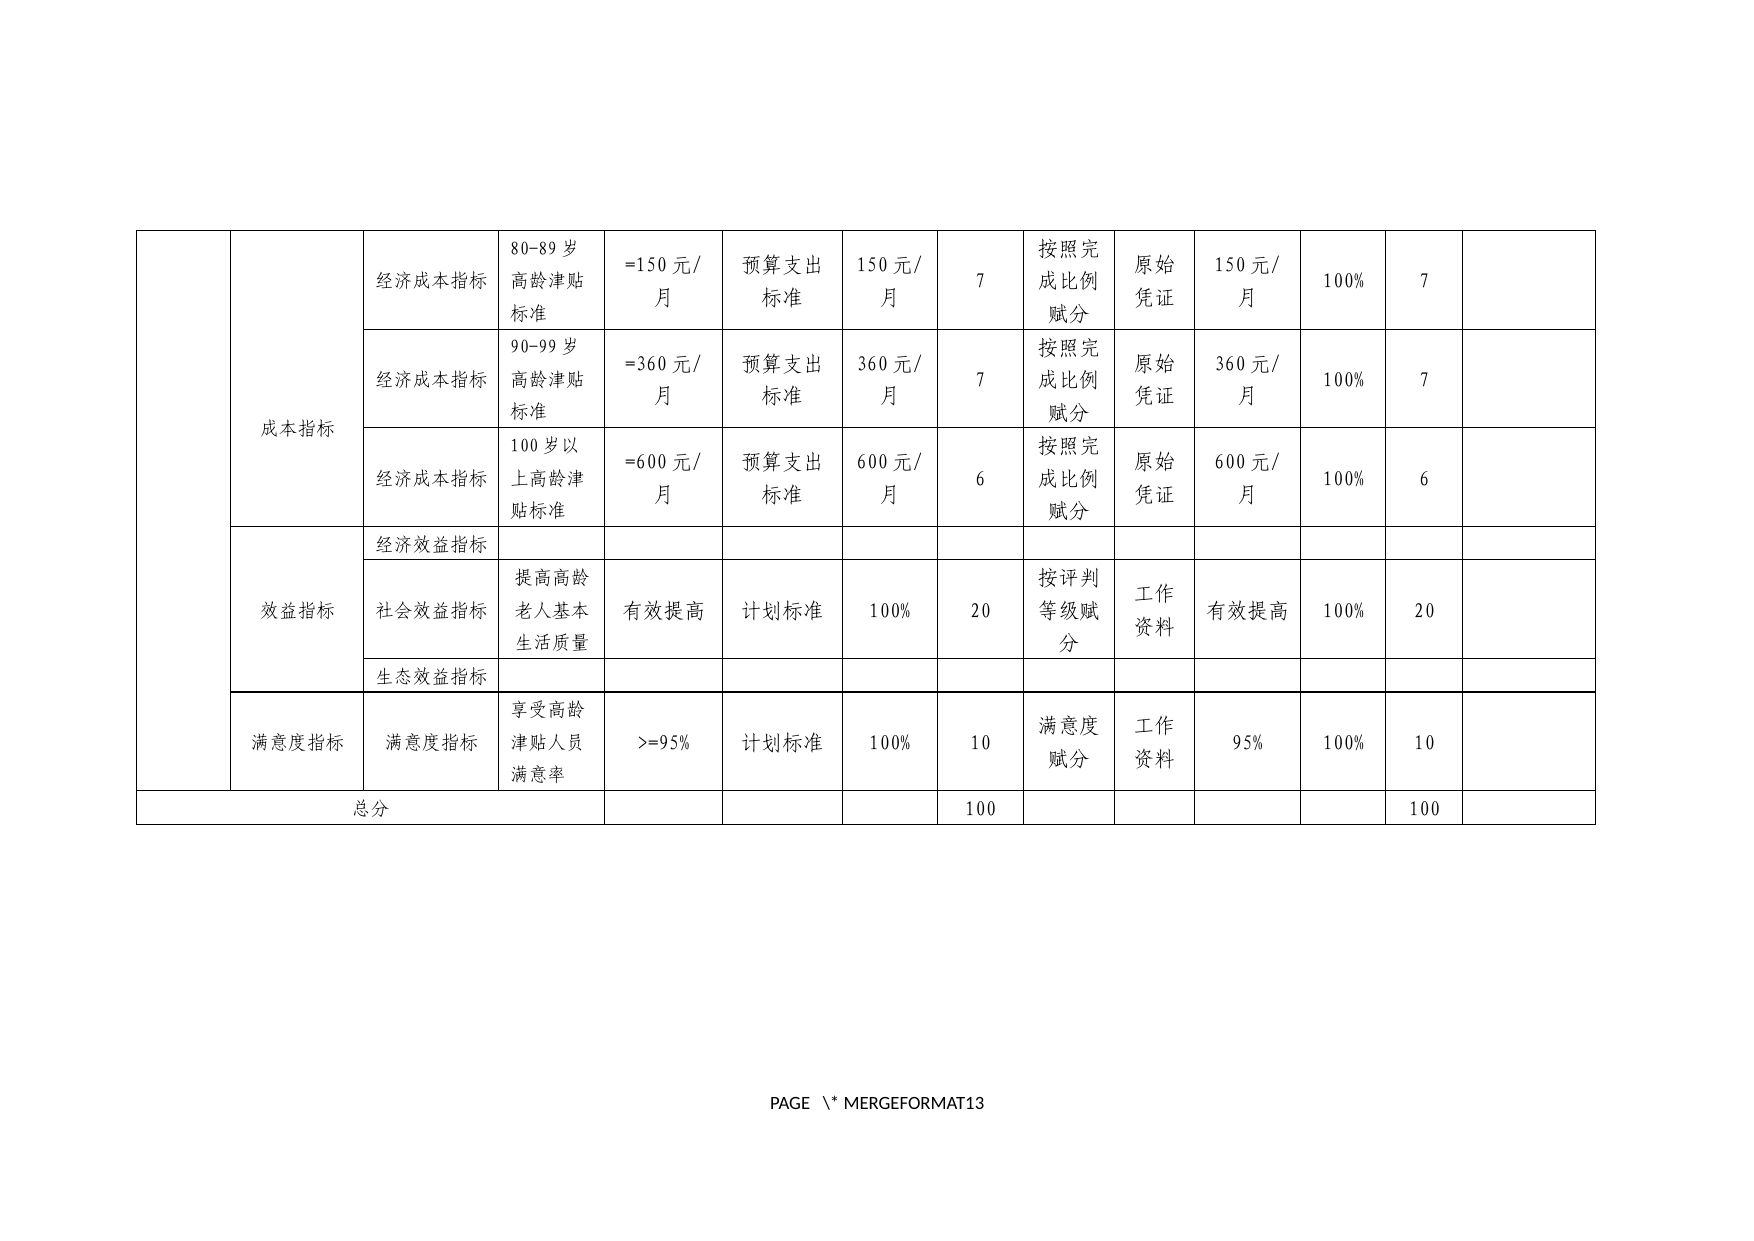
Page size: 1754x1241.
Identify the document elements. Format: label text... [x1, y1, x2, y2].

table_cell [1195, 791, 1300, 823]
table_cell 有效提高 [605, 560, 722, 658]
table_cell [1195, 659, 1300, 691]
table_cell 360元/月 [843, 330, 937, 427]
table_cell 按评判等级赋分 [1024, 560, 1114, 658]
table_cell >=95% [605, 693, 722, 790]
table_cell [605, 527, 722, 559]
table_cell 100% [1301, 560, 1385, 658]
table_cell 100% [1301, 693, 1385, 790]
table_cell 100 [938, 791, 1023, 823]
table_cell [1195, 527, 1300, 559]
table_cell [1115, 527, 1194, 559]
table_cell [605, 659, 722, 691]
table_cell 100% [843, 560, 937, 658]
table_cell [1463, 330, 1595, 427]
table_cell [723, 791, 842, 823]
table_cell [1386, 659, 1462, 691]
table_cell 经济成本指标 [364, 231, 498, 329]
table_cell 提高高龄老人基本生活质量 [499, 560, 604, 658]
table_cell 计划标准 [723, 560, 842, 658]
table_cell [1301, 659, 1385, 691]
table_cell 7 [938, 330, 1023, 427]
table_cell 社会效益指标 [364, 560, 498, 658]
table_cell [843, 791, 937, 823]
table_cell 满意度赋分 [1024, 693, 1114, 790]
table_cell 7 [1386, 330, 1462, 427]
table_cell [1463, 693, 1595, 790]
table_cell 经济成本指标 [364, 428, 498, 526]
table_cell 600元/月 [1195, 428, 1300, 526]
table_cell 100岁以上高龄津贴标准 [499, 428, 604, 526]
table_cell 100% [1301, 330, 1385, 427]
table_cell [1463, 791, 1595, 823]
table_cell 有效提高 [1195, 560, 1300, 658]
table_cell 效益指标 [231, 527, 363, 691]
table_cell 工作资料 [1115, 560, 1194, 658]
table_cell =150元/月 [605, 231, 722, 329]
table_cell [499, 659, 604, 691]
table_cell 100% [1301, 231, 1385, 329]
table_cell 原始凭证 [1115, 330, 1194, 427]
table_cell 10 [1386, 693, 1462, 790]
table_cell 成本指标 [231, 231, 363, 526]
table_cell 工作资料 [1115, 693, 1194, 790]
table_cell 原始凭证 [1115, 231, 1194, 329]
table_cell 按照完成比例赋分 [1024, 231, 1114, 329]
table_cell [938, 527, 1023, 559]
table_cell 90-99岁高龄津贴标准 [499, 330, 604, 427]
table_cell 按照完成比例赋分 [1024, 330, 1114, 427]
table_cell 95% [1195, 693, 1300, 790]
table_cell 150元/月 [1195, 231, 1300, 329]
table_cell [938, 659, 1023, 691]
table_cell 经济成本指标 [364, 330, 498, 427]
table_cell 7 [938, 231, 1023, 329]
table_cell 100 [1386, 791, 1462, 823]
table_cell 原始凭证 [1115, 428, 1194, 526]
table_cell [1115, 659, 1194, 691]
table_cell 按照完成比例赋分 [1024, 428, 1114, 526]
table_cell [1024, 791, 1114, 823]
table_cell =600元/月 [605, 428, 722, 526]
table_cell 100% [843, 693, 937, 790]
table_cell 7 [1386, 231, 1462, 329]
table_cell 预算支出标准 [723, 231, 842, 329]
table_cell 生态效益指标 [364, 659, 498, 691]
table_cell [723, 527, 842, 559]
table_cell [1386, 527, 1462, 559]
table_cell [605, 791, 722, 823]
table_cell 80-89岁高龄津贴标准 [499, 231, 604, 329]
table_cell 6 [1386, 428, 1462, 526]
table_cell 预算支出标准 [723, 330, 842, 427]
table_cell [723, 659, 842, 691]
table_cell 20 [938, 560, 1023, 658]
table_cell 满意度指标 [231, 693, 363, 790]
table_cell [499, 527, 604, 559]
table_cell 总分 [137, 791, 604, 823]
table_cell 享受高龄津贴人员满意率 [499, 693, 604, 790]
table_cell 100% [1301, 428, 1385, 526]
table_cell [843, 527, 937, 559]
table_cell 预算支出标准 [723, 428, 842, 526]
table_cell [1024, 659, 1114, 691]
table_cell [1463, 659, 1595, 691]
table_cell 10 [938, 693, 1023, 790]
table_cell 600元/月 [843, 428, 937, 526]
table_cell 经济效益指标 [364, 527, 498, 559]
table_cell =360元/月 [605, 330, 722, 427]
table_cell [843, 659, 937, 691]
table_cell [1115, 791, 1194, 823]
table_cell [1301, 791, 1385, 823]
table_cell 360元/月 [1195, 330, 1300, 427]
table_cell 满意度指标 [364, 693, 498, 790]
table_cell [1463, 560, 1595, 658]
table_cell [1463, 428, 1595, 526]
table_cell 150元/月 [843, 231, 937, 329]
table_cell [1463, 527, 1595, 559]
table_cell 20 [1386, 560, 1462, 658]
table_cell [1463, 231, 1595, 329]
table_cell [1301, 527, 1385, 559]
table_cell 计划标准 [723, 693, 842, 790]
table_cell 6 [938, 428, 1023, 526]
table_cell [1024, 527, 1114, 559]
